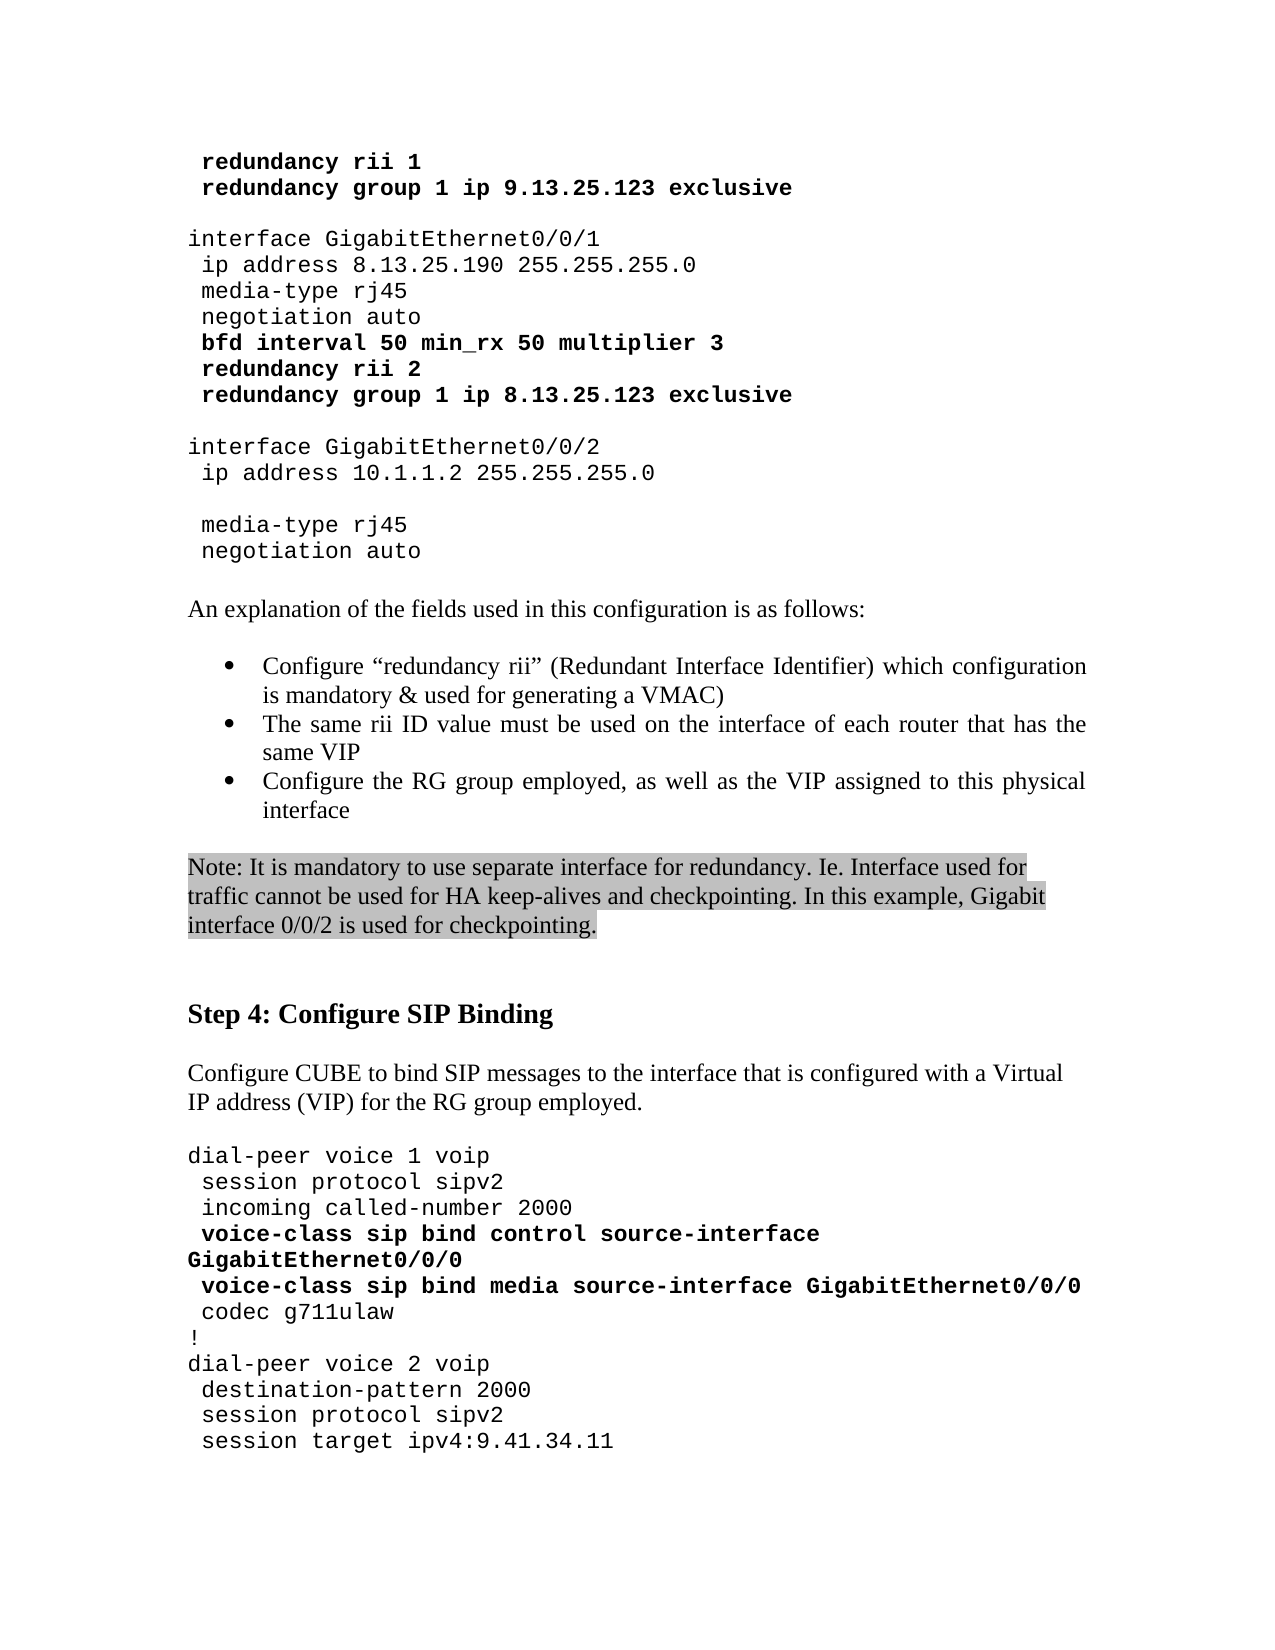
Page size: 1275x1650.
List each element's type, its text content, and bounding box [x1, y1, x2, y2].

text redundancy group 1 ip 8.13.25.123 exclusive [187, 383, 1087, 409]
text interface GigabitEthernet0/0/2 [187, 435, 1087, 461]
list Configure “redundancy rii” (Redundant Interface Identifier) which config is mandatory & used for generating a VMAC) [225, 651, 1087, 709]
text dial-peer voice 1 voip [187, 1144, 1087, 1170]
text redundancy rii 2 [187, 357, 1087, 383]
text destination-pattern 2000 [187, 1378, 1087, 1404]
text media-type rj45 [187, 513, 1087, 539]
text redundancy group 1 ip 9.13.25.123 exclusive [187, 176, 1087, 202]
text incoming called-number 2000 [187, 1196, 1087, 1222]
text voice-class sip bind media source-interface GigabitEthernet0/0/0 [187, 1274, 1087, 1300]
text media-type rj45 [187, 280, 1087, 306]
text negotiation auto [187, 306, 1087, 332]
text Note: separate interface for redundancy. Ie. Interface used for traffic cannot be used for HA keepalives and checkpointing. In this example, Gigabit interface 0/0/2 is used for checkpointing. [187, 852, 1087, 939]
text ip address 10.1.1. 255.255.255.0 [187, 461, 1087, 513]
text redundancy rii 1 [187, 150, 1087, 176]
list Configure the RG group employed, as well as the VIP assigned to this physical interface [225, 766, 1087, 824]
text voice-class sip bind control source-interface GigabitEthernet0/0/0 [187, 1222, 1087, 1274]
text interface GigabitEthernet0/0/1 [187, 228, 1087, 254]
text negotiation auto [187, 539, 1087, 565]
text session target ipv4:9.41.34.11 [187, 1430, 1087, 1456]
text dial-peer voice 2 voip [187, 1352, 1087, 1378]
text session protocol sipv2 [187, 1170, 1087, 1196]
text codec g711ulaw [187, 1300, 1087, 1326]
subtitle Step 4: Configure SIP Binding [187, 997, 1087, 1029]
text session protocol sipv2 [187, 1404, 1087, 1430]
text ip address 8.13.25.190 255.255.255.0 [187, 254, 1087, 280]
text bfd interval 50 min_rx 50 multiplier 3 [187, 332, 1087, 357]
text ! [187, 1326, 1087, 1352]
text Configure CUBE to bind SIP messages to the interface that is configured with a Virtual IP address (VIP) for the RG group employed [187, 1058, 1087, 1116]
